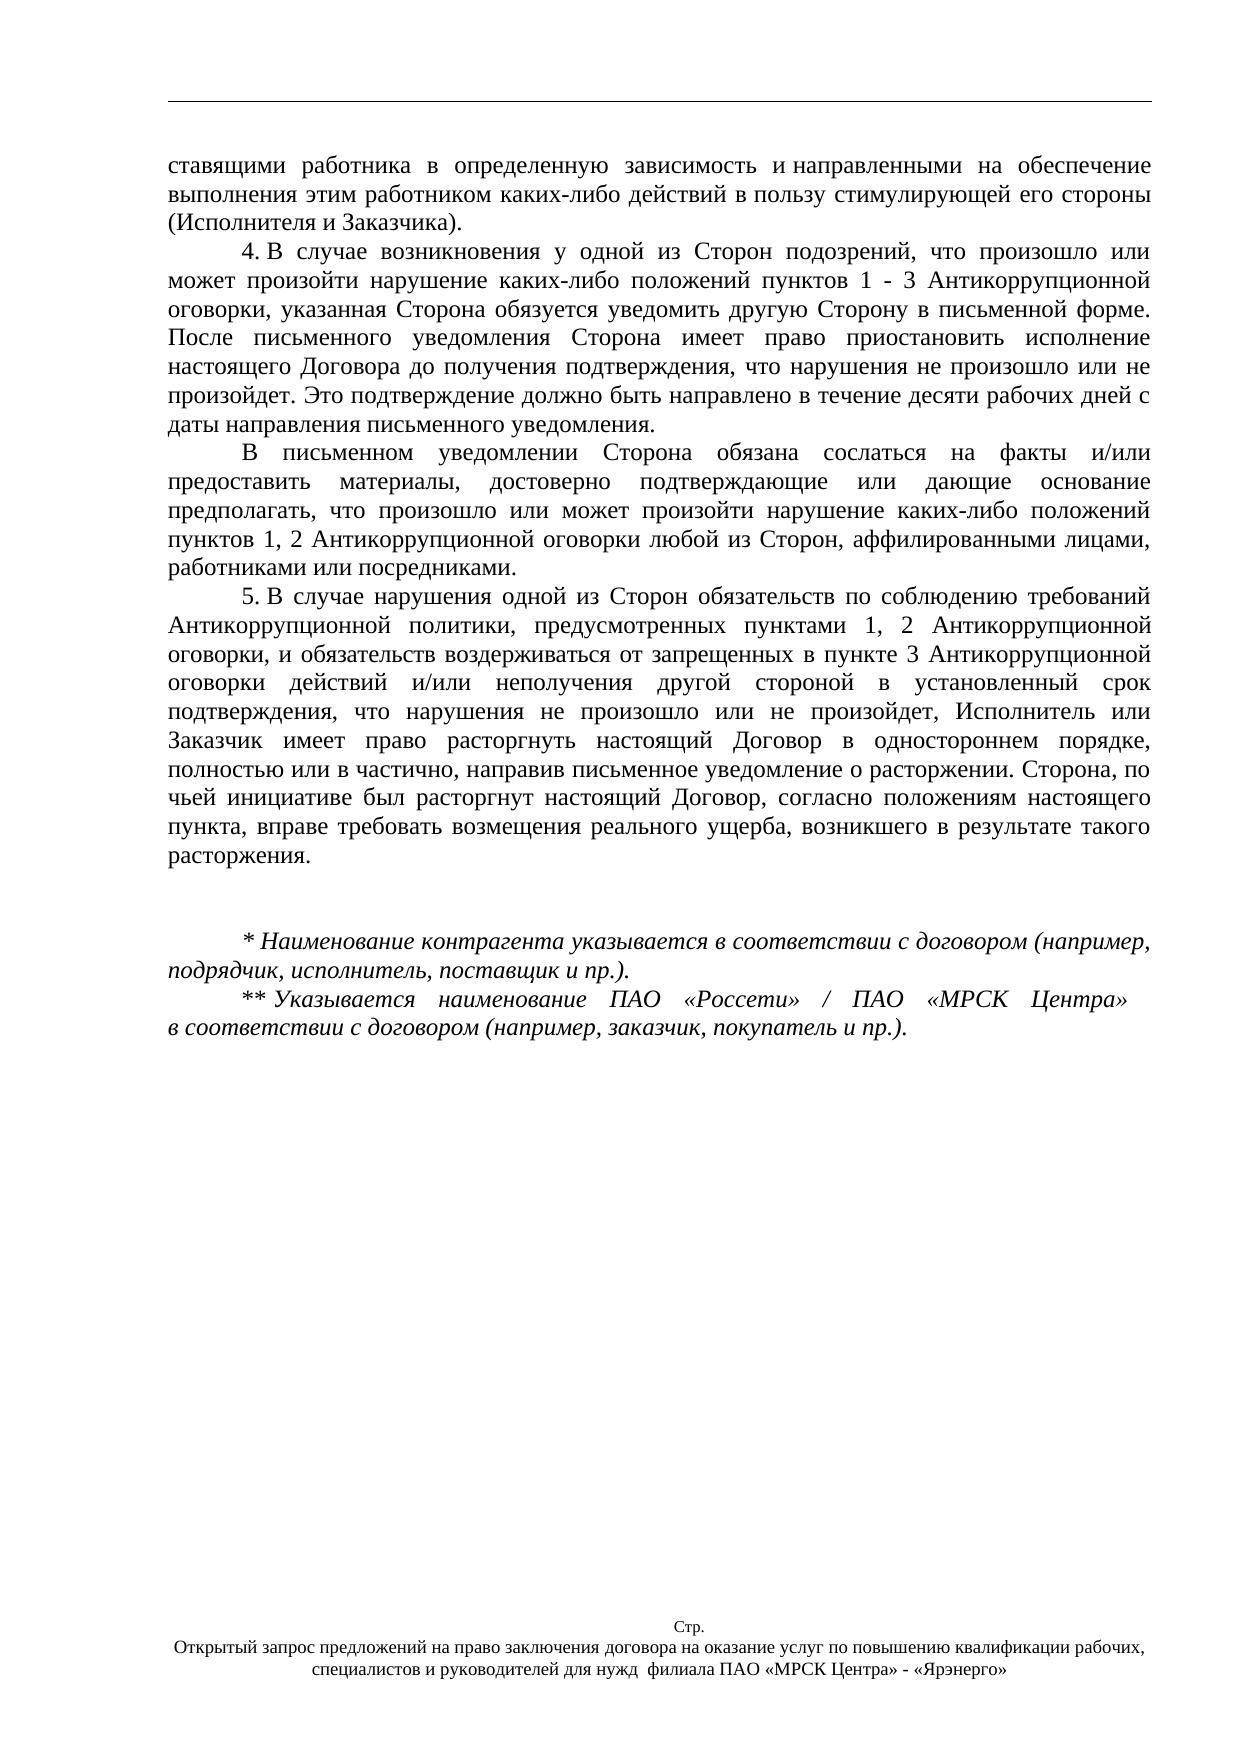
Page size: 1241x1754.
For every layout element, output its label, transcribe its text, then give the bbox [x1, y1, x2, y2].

text 4. В случае возникновения у одной из Сторон подозрений, что произошло или может произойти нарушение каких-либо положений пунктов 1 - 3 Антикоррупционной оговорки, указанная Сторона обязуется уведомить другую Сторону в письменной форме. После письменного уведомления Сторона имеет право приостановить исполнение настоящего Договора до получения подтверждения, что нарушения не произошло или не произойдет. Это подтверждение должно быть направлено в течение десяти рабочих дней с даты направления письменного уведомления. [168, 236, 1152, 437]
text ** Указывается наименование ПАО «Россети» / ПАО «МРСК Центра» в соответствии с договором (например, заказчик, покупатель и пр.). [168, 984, 1152, 1041]
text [168, 150, 1152, 236]
text * Наименование контрагента указывается в соответствии с договором (например, подрядчик, исполнитель, поставщик и пр.). [168, 926, 1152, 984]
text 5. В случае нарушения одной из Сторон обязательств по соблюдению требований Антикоррупционной политики, предусмотренных пунктами 1, 2 Антикоррупционной оговорки, и обязательств воздерживаться от запрещенных в пункте 3 Антикоррупционной оговорки действий и/или неполучения другой стороной в установленный срок подтверждения, что нарушения не произошло или не произойдет, Исполнитель или Заказчик имеет право расторгнуть настоящий Договор в одностороннем порядке, полностью или в частично, направив письменное уведомление о расторжении. Сторона, по чьей инициативе был расторгнут настоящий Договор, согласно положениям настоящего пункта, вправе требовать возмещения реального ущерба, возникшего в результате такого расторжения. [168, 581, 1152, 869]
text В письменном уведомлении Сторона обязана сослаться на факты и/или предоставить материалы, достоверно подтверждающие или дающие основание предполагать, что произошло или может произойти нарушение каких-либо положений пунктов 1, 2 Антикоррупционной оговорки любой из Сторон, аффилированными лицами, работниками или посредниками. [168, 437, 1152, 581]
